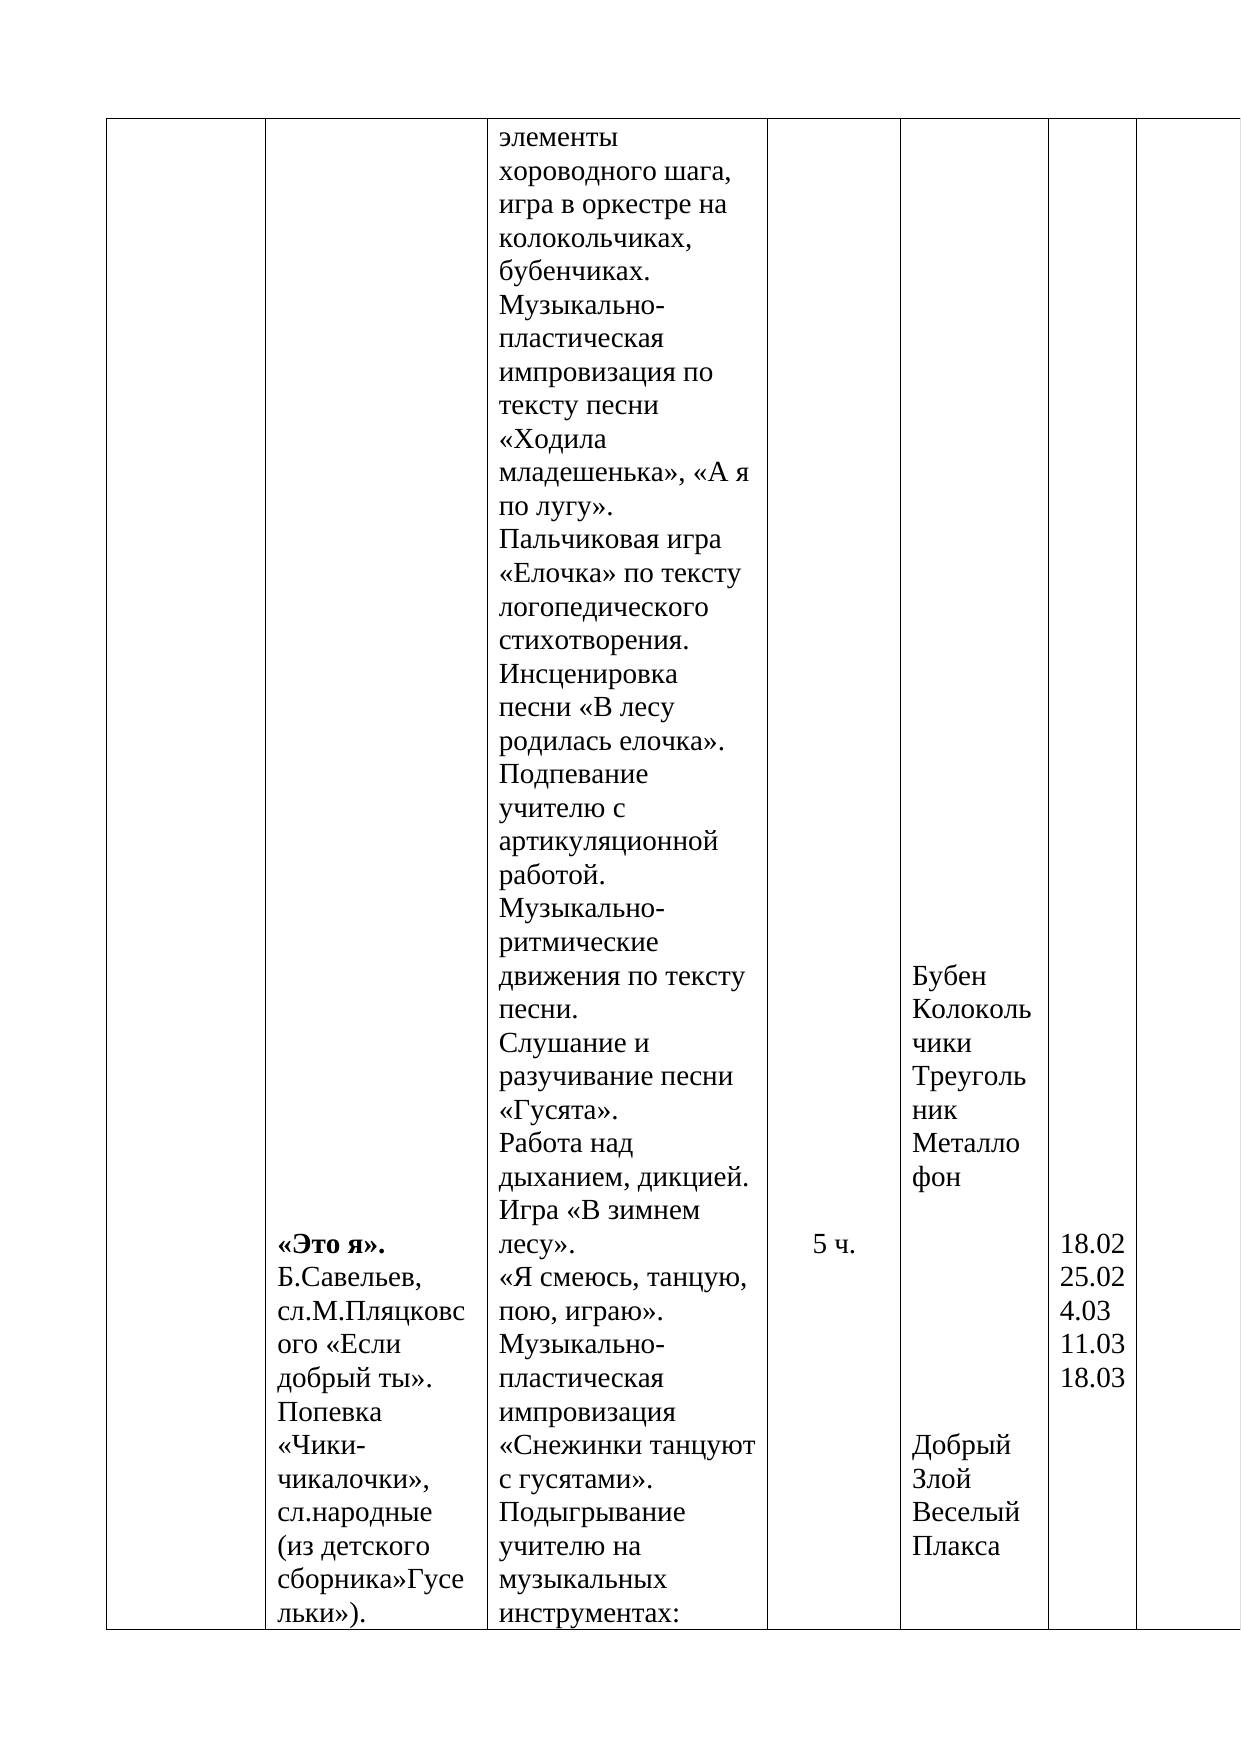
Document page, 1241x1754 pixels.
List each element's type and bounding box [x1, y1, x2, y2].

table_cell [901, 119, 1048, 1628]
table_cell [1137, 119, 1240, 1628]
table_cell [488, 119, 767, 1628]
table_cell [107, 119, 265, 1628]
table_cell [266, 119, 487, 1628]
table_cell [1049, 119, 1136, 1628]
table_cell [768, 119, 900, 1628]
